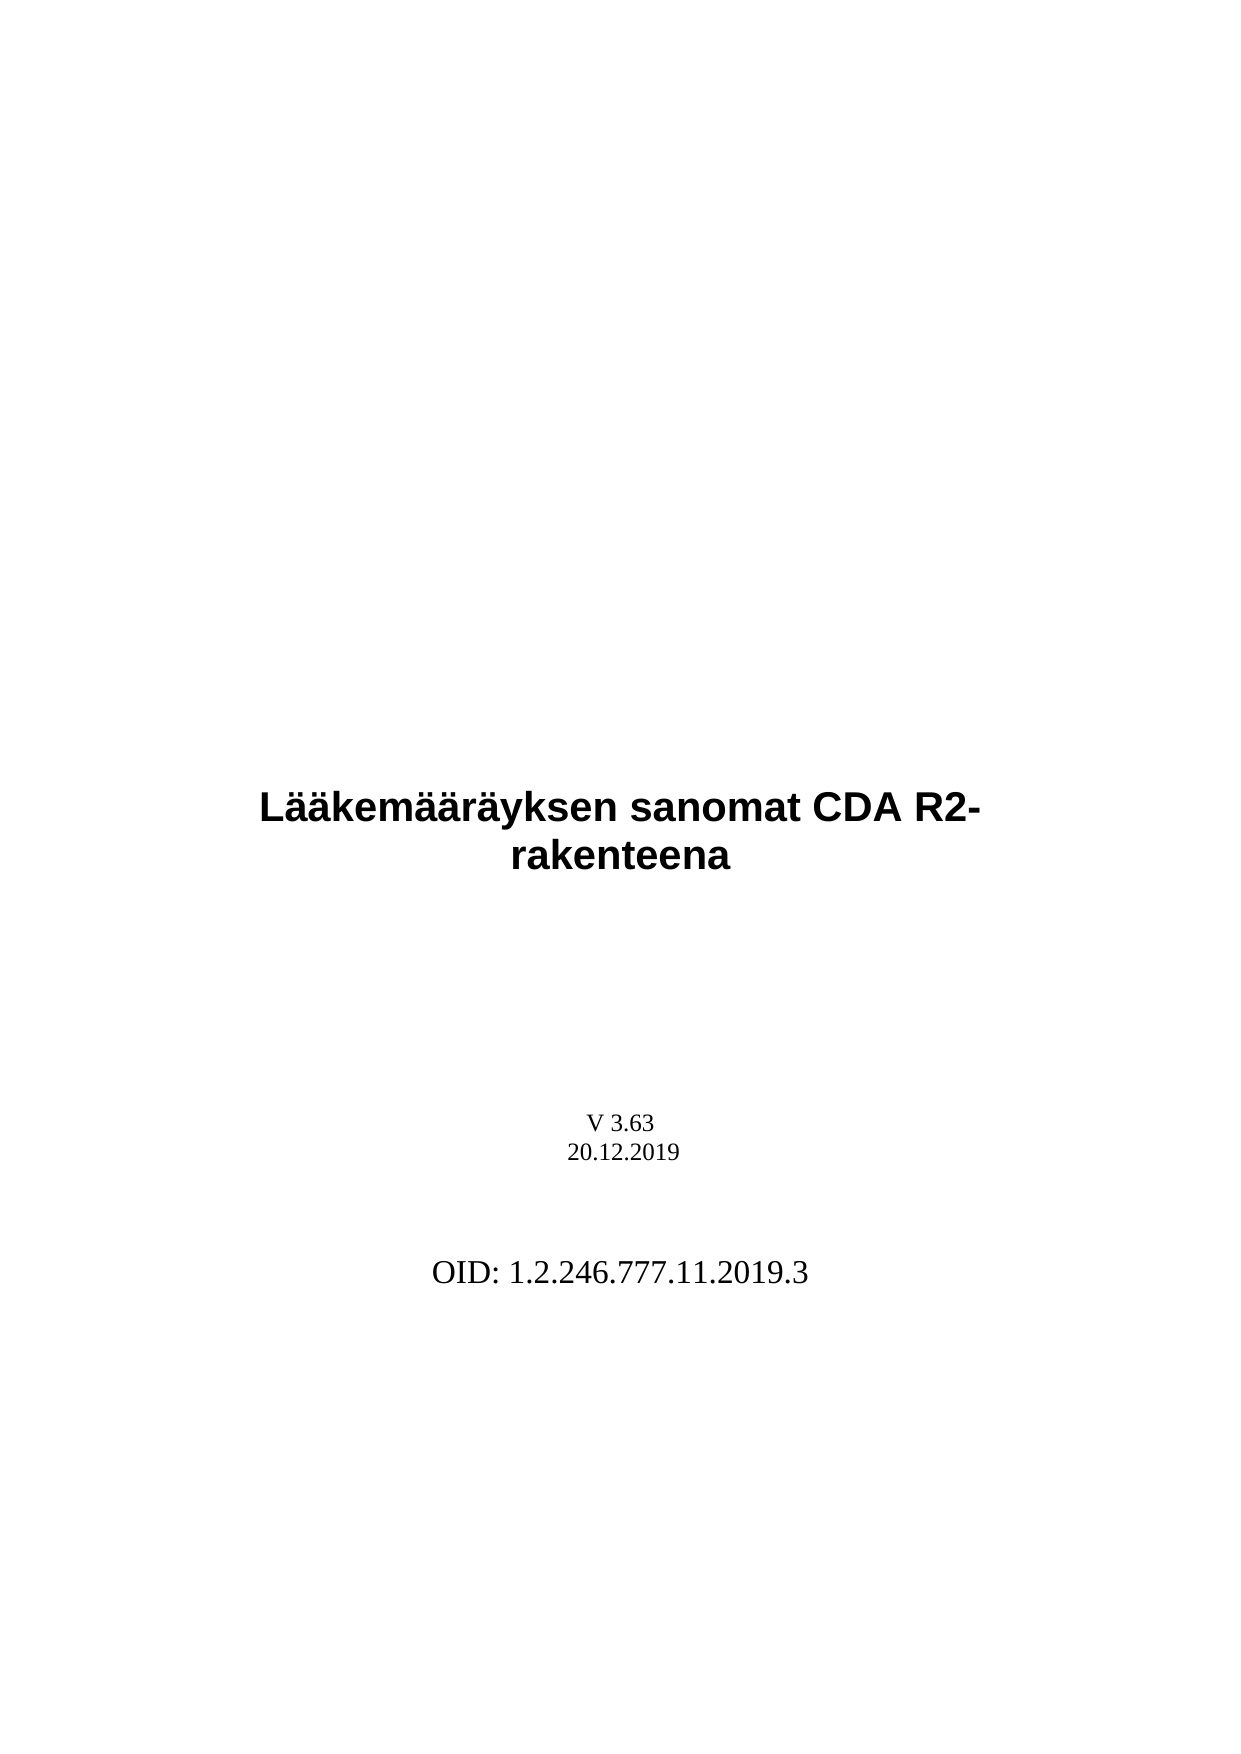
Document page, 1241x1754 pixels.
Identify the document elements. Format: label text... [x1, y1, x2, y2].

text OID: 1.2.246.777.11.2019.3 [187, 1252, 1053, 1290]
text Lääkemääräyksen sanomat CDA R2-rakenteena [187, 782, 1053, 878]
text 20.12.2019 [187, 1137, 1053, 1166]
text V 3.63 [187, 1108, 1053, 1137]
